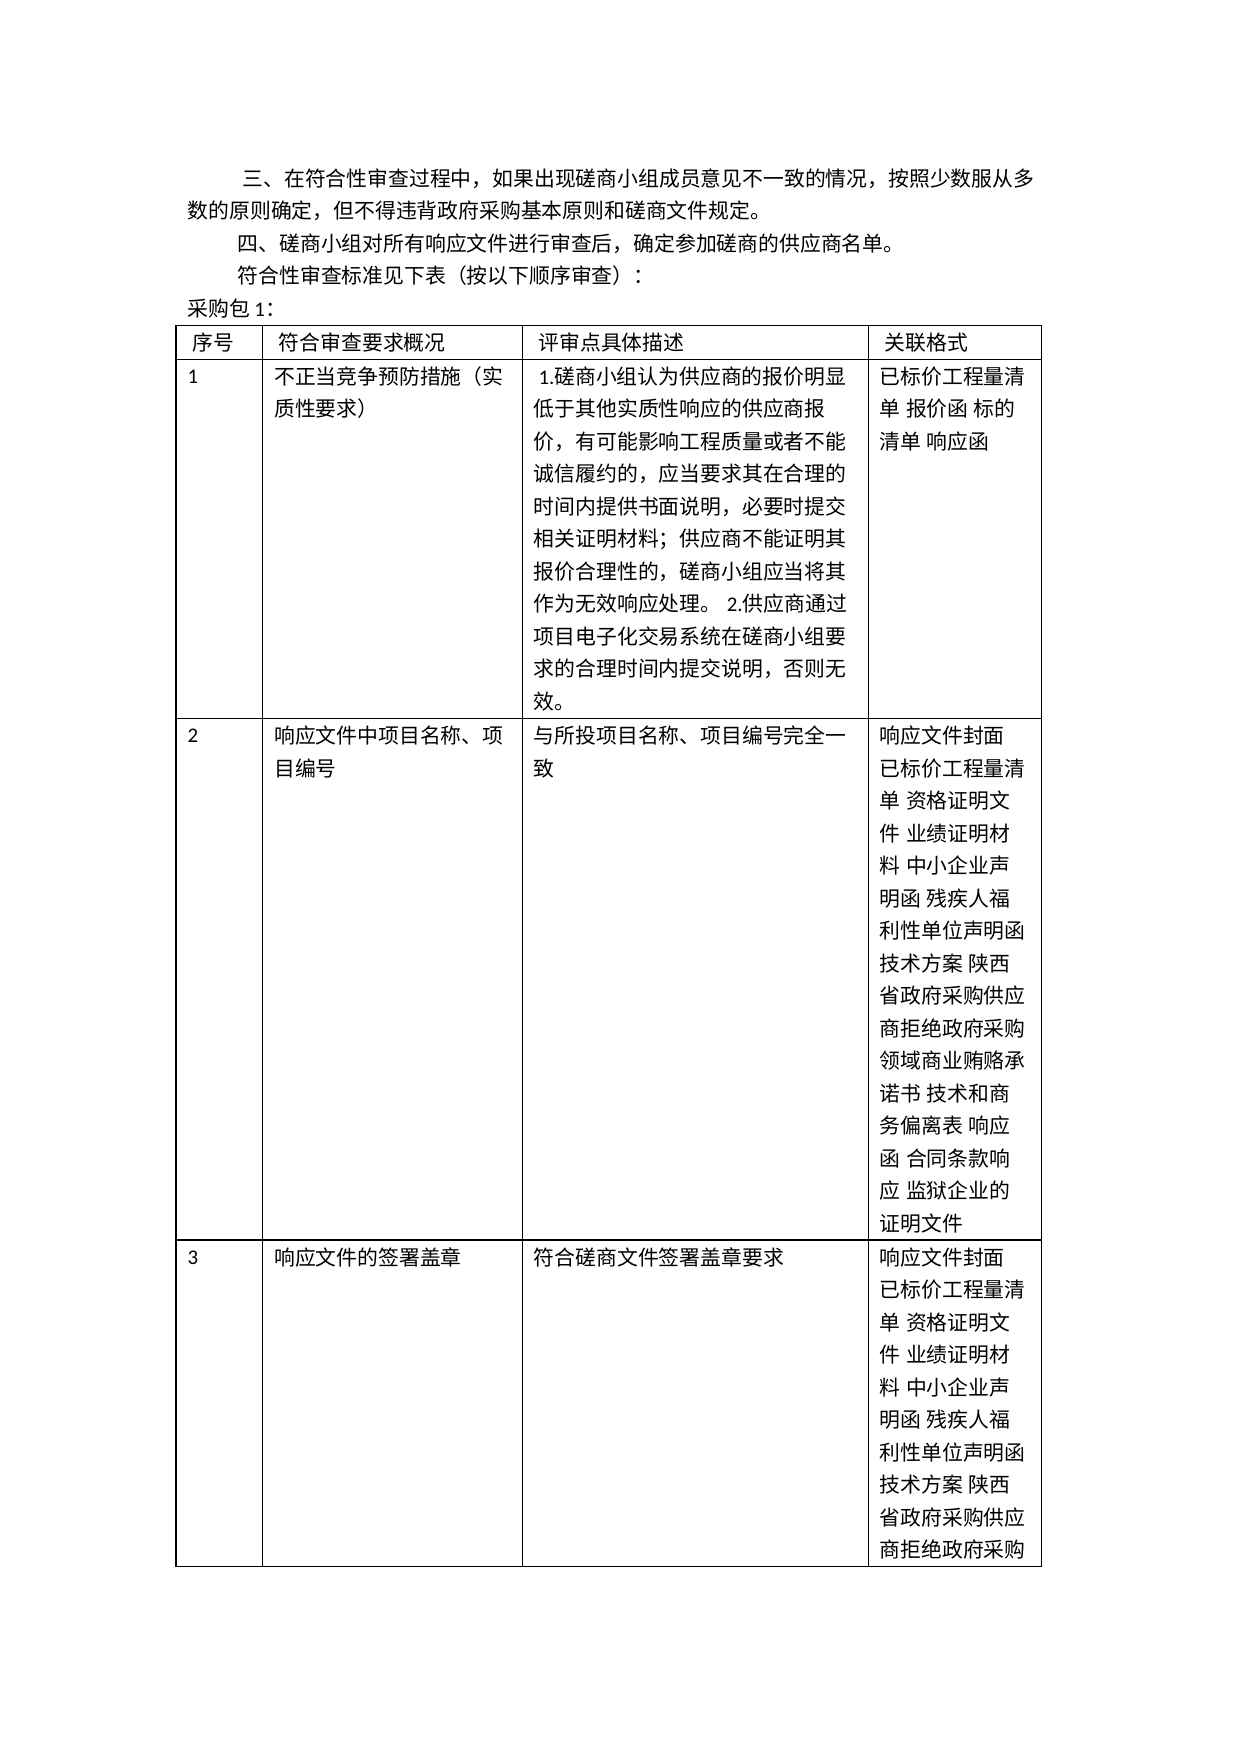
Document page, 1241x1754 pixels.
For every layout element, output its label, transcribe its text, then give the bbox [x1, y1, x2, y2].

text 四、磋商小组对所有响应文件进行审查后，确定参加磋商的供应商名单。 [187, 227, 1053, 259]
text 符合性审查标准见下表（按以下顺序审查）： [187, 259, 1053, 292]
table_cell 1 [177, 360, 262, 718]
table_cell 不正当竞争预防措施（实质性要求） [263, 360, 522, 718]
table_cell 响应文件中项目名称、项目编号 [263, 719, 522, 1239]
table_cell 已标价工程量清单 报价函 标的清单 响应函 [869, 360, 1041, 718]
table_cell 响应文件的签署盖章 [263, 1241, 522, 1566]
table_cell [869, 1241, 1041, 1566]
table_header 评审点具体描述 [523, 326, 868, 358]
table_cell 3 [177, 1241, 262, 1566]
table_header 关联格式 [869, 326, 1041, 358]
table_cell 1.磋商小组认为供应商的报价明显低于其他实质性响应的供应商报价，有可能影响工程质量或者不能诚信履约的，应当要求其在合理的时间内提供书面说明，必要时提交相关证明材料；供应商不能证明其报价合理性的，磋商小组应当将其作为无效响应处理。 2.供应商通过项目电子化交易系统在磋商小组要求的合理时间内提交说明，否则无效。 [523, 360, 868, 718]
text 采购包1： [187, 292, 1053, 324]
table_cell 符合磋商文件签署盖章要求 [523, 1241, 868, 1566]
text 三、在符合性审查过程中，如果出现磋商小组成员意见不一致的情况，按照少数服从多数的原则确定，但不得违背政府采购基本原则和磋商文件规定。 [187, 162, 1053, 227]
table_header 符合审查要求概况 [263, 326, 522, 358]
table_cell 与所投项目名称、项目编号完全一致 [523, 719, 868, 1239]
table_cell 2 [177, 719, 262, 1239]
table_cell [869, 719, 1041, 1239]
table_header 序号 [177, 326, 262, 358]
